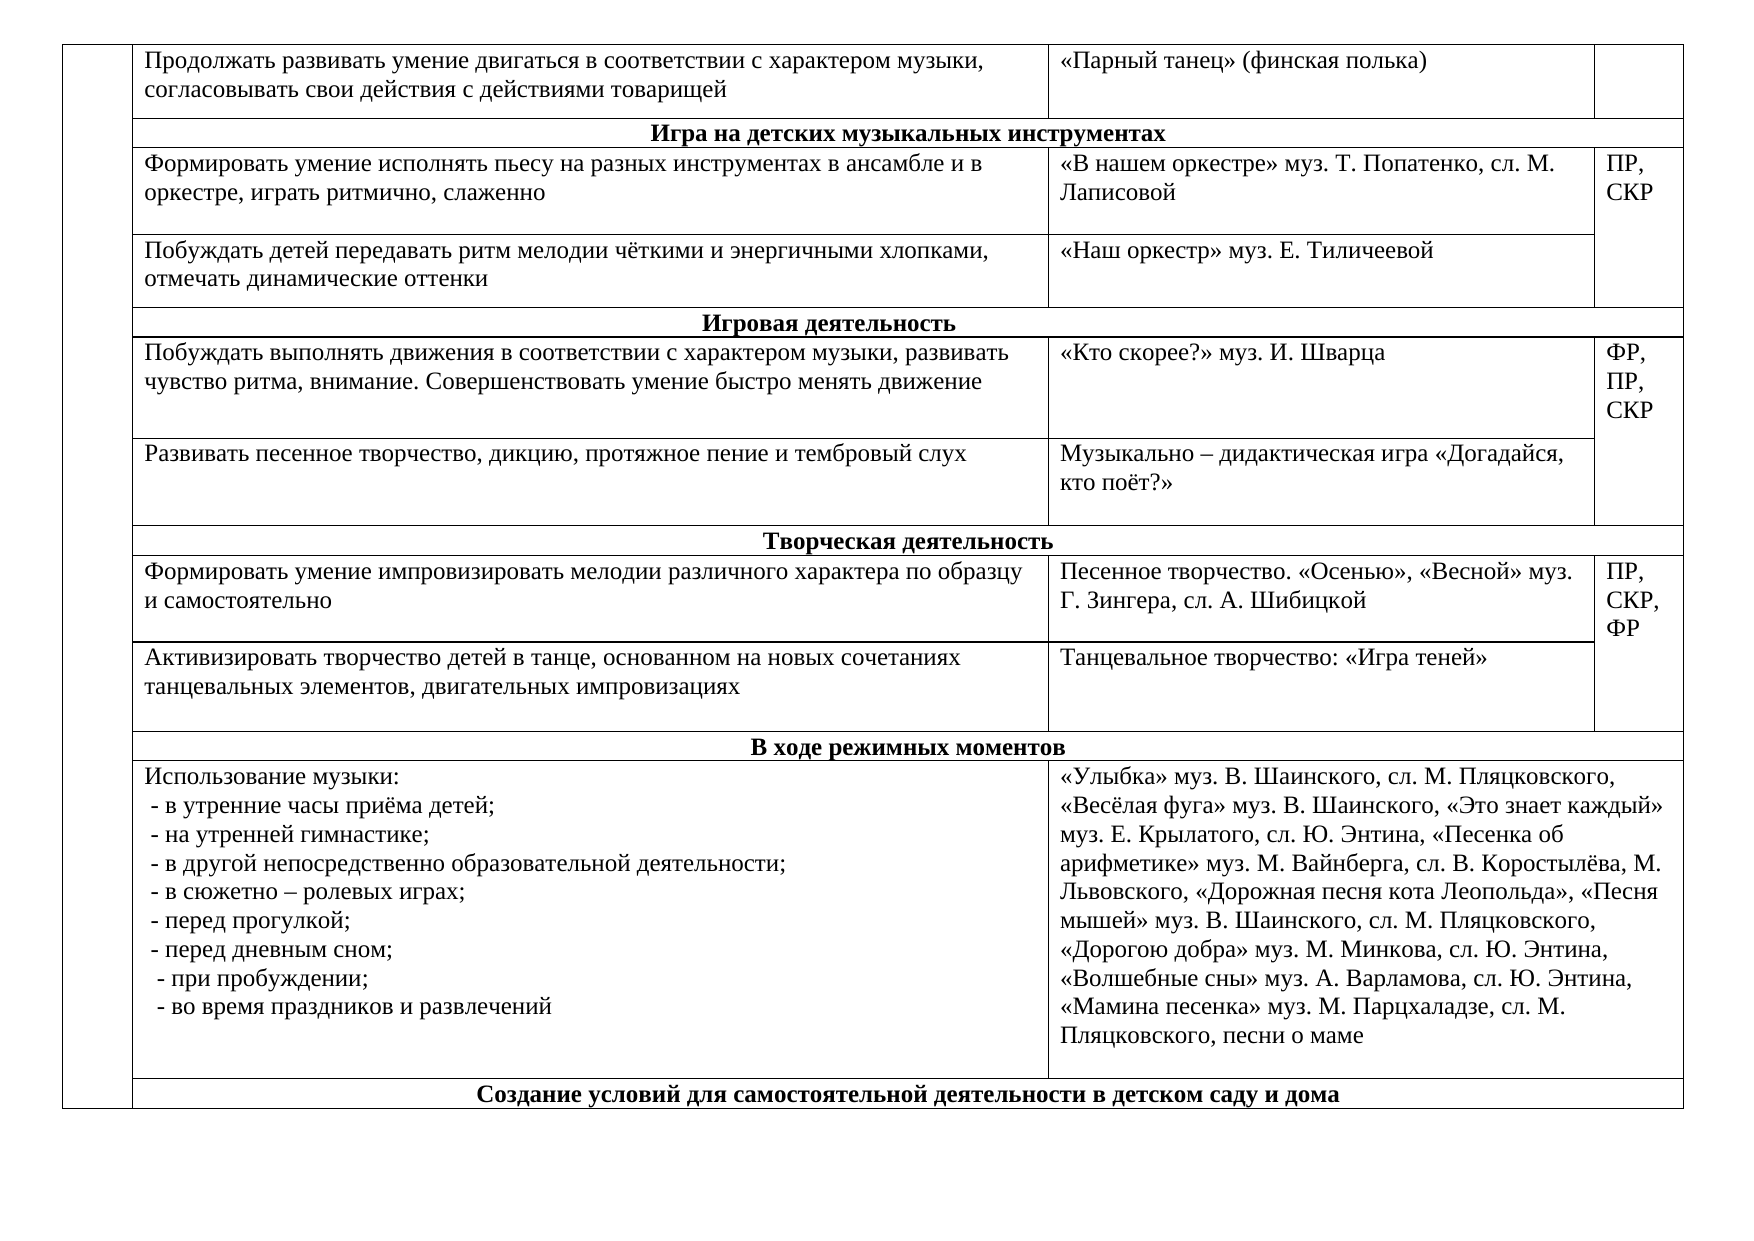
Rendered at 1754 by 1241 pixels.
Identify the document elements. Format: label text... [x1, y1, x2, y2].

table_cell «Наш оркестр» муз. Е. Тиличеевой [1049, 235, 1594, 307]
table_cell ПР, СКР [1595, 148, 1683, 307]
table_cell «В нашем оркестре» муз. Т. Попатенко, сл. М. Лаписовой [1049, 148, 1594, 234]
table_cell «Улыбка» муз. В. Шаинского, сл. М. Пляцковского, «Весёлая фуга» муз. В. Шаинского, «Это знает каждый» муз. Е. Крылатого, сл. Ю. Энтина, «Песенка об арифметике» муз. М. Вайнберга, сл. В. Коростылёва, М. Львовского, «Дорожная песня кота Леопольда», «Песня мышей» муз. В. Шаинского, сл. М. Пляцковского, «Дорогою добра» муз. М. Минкова, сл. Ю. Энтина, «Волшебные сны» муз. А. Варламова, сл. Ю. Энтина, «Мамина песенка» муз. М. Парцхаладзе, сл. М. Пляцковского, песни о маме [1049, 761, 1683, 1078]
table_cell Песенное творчество. «Осенью», «Весной» муз. Г. Зингера, сл. А. Шибицкой [1049, 556, 1594, 641]
table_cell ПР, СКР, ФР [1595, 556, 1683, 731]
table_cell Использование музыки: - в утренние часы приёма детей; - на утренней гимнастике; - в другой непосредственно образовательной деятельности; - в сюжетно – ролевых играх; - перед прогулкой; - перед дневным сном; - при пробуждении; - во время праздников и развлечений [133, 761, 1048, 1078]
table_cell ФР, ПР, СКР [1595, 338, 1683, 525]
table_cell В ходе режимных моментов [133, 732, 1683, 760]
table_cell Формировать умение исполнять пьесу на разных инструментах в ансамбле и в оркестре, играть ритмично, слаженно [133, 148, 1048, 234]
table_cell «Кто скорее?» муз. И. Шварца [1049, 338, 1594, 437]
table_cell Активизировать творчество детей в танце, основанном на новых сочетаниях танцевальных элементов, двигательных импровизациях [133, 643, 1048, 731]
table_cell Игра на детских музыкальных инструментах [133, 119, 1683, 147]
table_cell Творческая деятельность [133, 526, 1683, 555]
table_cell Продолжать развивать умение двигаться в соответствии с характером музыки, согласовывать свои действия с действиями товарищей [133, 45, 1048, 117]
table_cell Побуждать детей передавать ритм мелодии чёткими и энергичными хлопками, отмечать динамические оттенки [133, 235, 1048, 307]
table_cell [1595, 45, 1683, 117]
table_cell Танцевальное творчество: «Игра теней» [1049, 643, 1594, 731]
table_cell Игровая деятельность [133, 308, 1683, 336]
table_cell Музыкально – дидактическая игра «Догадайся, кто поёт?» [1049, 439, 1594, 525]
table_cell Побуждать выполнять движения в соответствии с характером музыки, развивать чувство ритма, внимание. Совершенствовать умение быстро менять движение [133, 338, 1048, 437]
table_cell «Парный танец» (финская полька) [1049, 45, 1594, 117]
table_cell Формировать умение импровизировать мелодии различного характера по образцу и самостоятельно [133, 556, 1048, 641]
table_cell Создание условий для самостоятельной деятельности в детском саду и дома [133, 1079, 1683, 1107]
table_cell Развивать песенное творчество, дикцию, протяжное пение и тембровый слух [133, 439, 1048, 525]
